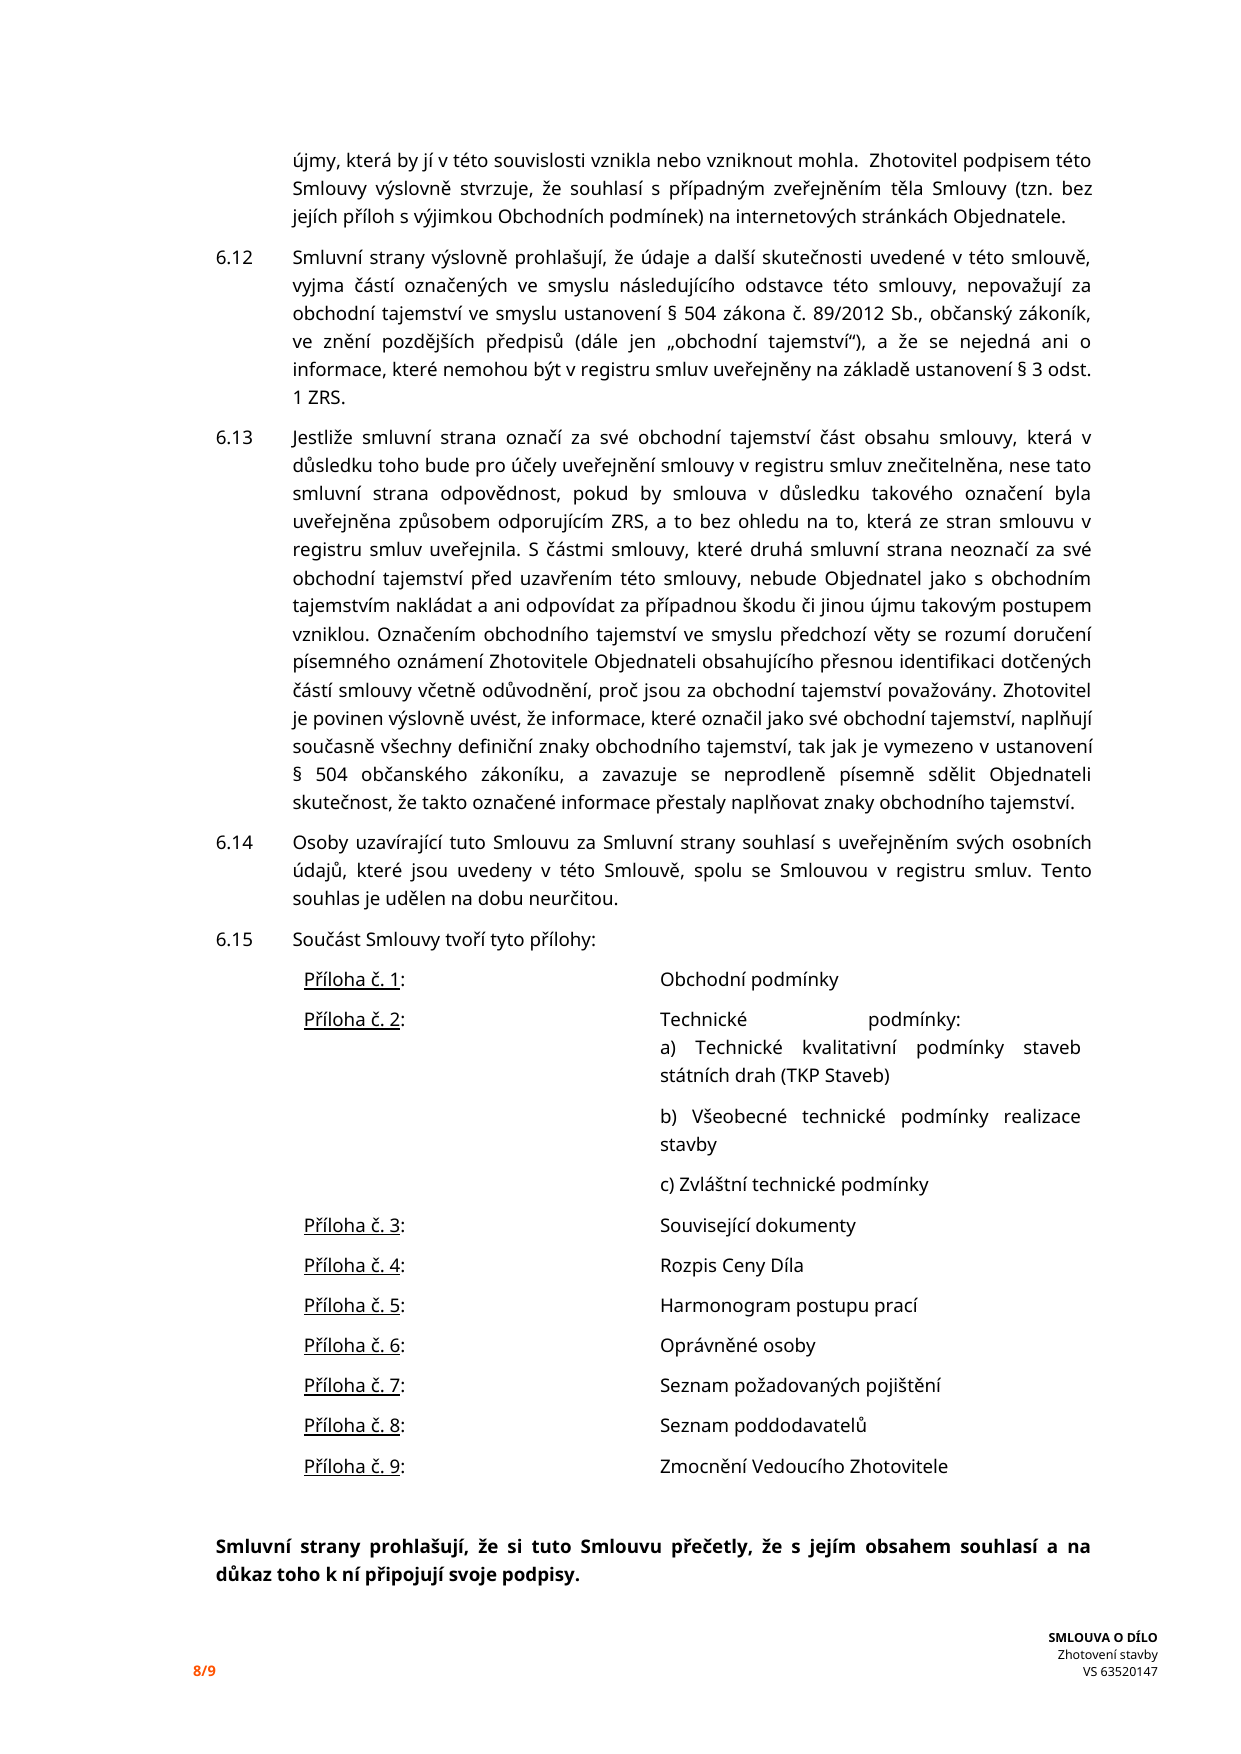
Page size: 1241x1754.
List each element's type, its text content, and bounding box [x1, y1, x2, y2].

table_cell Příloha č. 8: Příloha č. 9: [216, 1413, 572, 1493]
table_cell Příloha č. 2: [216, 1007, 572, 1212]
table_cell Příloha č. 7: [216, 1372, 572, 1412]
table_cell Seznam poddodavatelů Zmocnění Vedoucího Zhotovitele [572, 1413, 1093, 1493]
table_cell Rozpis Ceny Díla [572, 1252, 1093, 1292]
table_header Obchodní podmínky [572, 967, 1093, 1007]
text Smluvní strany výslovně prohlašují, že údaje a další skutečnosti uvedené v této smlouvě, vyjma částí označených ve smyslu následujícího odstavce této smlouvy, nepovažují za obchodní tajemství ve smyslu ustanovení § 504 zákona č. 89/2012 Sb., občanský zákoník, ve znění pozdějších předpisů (dále jen „obchodní tajemství“), a že se nejedná ani o informace, které nemohou být v registru smluv uveřejněny na základě ustanovení § 3 odst. 1 ZRS. [216, 244, 1093, 410]
table_cell Příloha č. 5: [216, 1292, 572, 1332]
text Smluvní strany prohlašují, že si tuto Smlouvu přečetly, že s jejím obsahem souhlasí a na důkaz toho k ní připojují svoje podpisy. [216, 1533, 1093, 1587]
table_cell Technické podmínky: a) Technické kvalitativní podmínky staveb státních drah (TKP Staveb) b) Všeobecné technické podmínky realizace stavby c) Zvláštní technické podmínky [572, 1007, 1093, 1212]
table_cell Seznam požadovaných pojištění [572, 1372, 1093, 1412]
table_cell Příloha č. 6: [216, 1332, 572, 1372]
table_cell Příloha č. 4: [216, 1252, 572, 1292]
text Součást Smlouvy tvoří tyto přílohy: [216, 926, 1093, 952]
table_cell Příloha č. 3: [216, 1212, 572, 1252]
text Jestliže smluvní strana označí za své obchodní tajemství část obsahu smlouvy, která v důsledku toho bude pro účely uveřejnění smlouvy v registru smluv znečitelněna, nese tato smluvní strana odpovědnost, pokud by smlouva v důsledku takového označení byla uveřejněna způsobem odporujícím ZRS, a to bez ohledu na to, která ze stran smlouvu v registru smluv uveřejnila. S částmi smlouvy, které druhá smluvní strana neoznačí za své obchodní tajemství před uzavřením této smlouvy, nebude Objednatel jako s obchodním tajemstvím nakládat a ani odpovídat za případnou škodu či jinou újmu takovým postupem vzniklou. Označením obchodního tajemství ve smyslu předchozí věty se rozumí doručení písemného oznámení Zhotovitele Objednateli obsahujícího přesnou identifikaci dotčených částí smlouvy včetně odůvodnění, proč jsou za obchodní tajemství považovány. Zhotovitel je povinen výslovně uvést, že informace, které označil jako své obchodní tajemství, naplňují současně všechny definiční znaky obchodního tajemství, tak jak je vymezeno v ustanovení § 504 občanského zákoníku, a zavazuje se neprodleně písemně sdělit Objednateli skutečnost, že takto označené informace přestaly naplňovat znaky obchodního tajemství. [216, 425, 1093, 814]
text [216, 147, 1093, 229]
table_cell Harmonogram postupu prací [572, 1292, 1093, 1332]
table_cell Oprávněné osoby [572, 1332, 1093, 1372]
table_header Příloha č. 1: [216, 967, 572, 1007]
text Osoby uzavírající tuto Smlouvu za Smluvní strany souhlasí s uveřejněním svých osobních údajů, které jsou uvedeny v této Smlouvě, spolu se Smlouvou v registru smluv. Tento souhlas je udělen na dobu neurčitou. [216, 829, 1093, 911]
table_cell Související dokumenty [572, 1212, 1093, 1252]
